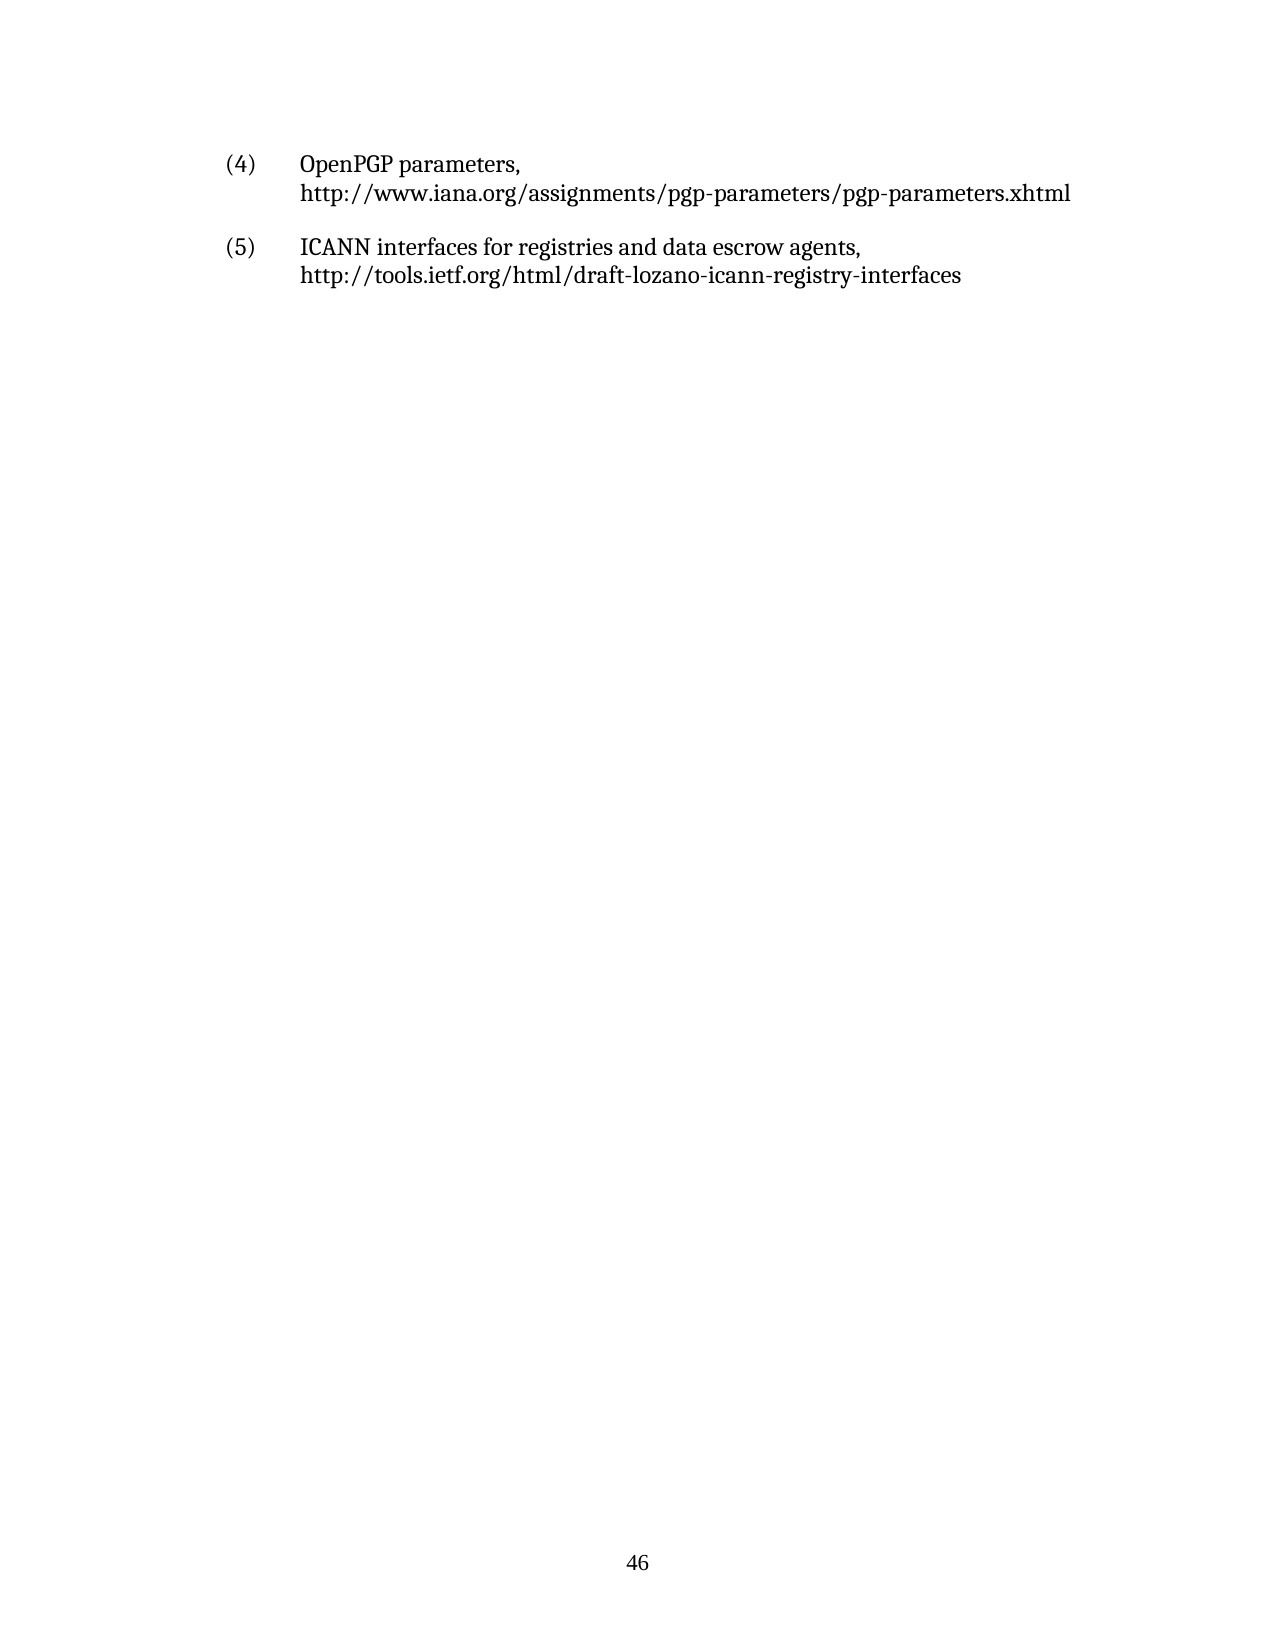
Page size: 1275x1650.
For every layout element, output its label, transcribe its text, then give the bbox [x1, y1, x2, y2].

text ICANN interfaces for registries and data escrow agents, http://tools.ietf.org/html/draft-lozano-icann-registry-interfaces [225, 232, 1125, 290]
text OpenPGP parameters, http://www.iana.org/assignments/pgp-parameters/pgp-parameters.xhtml [225, 150, 1125, 207]
